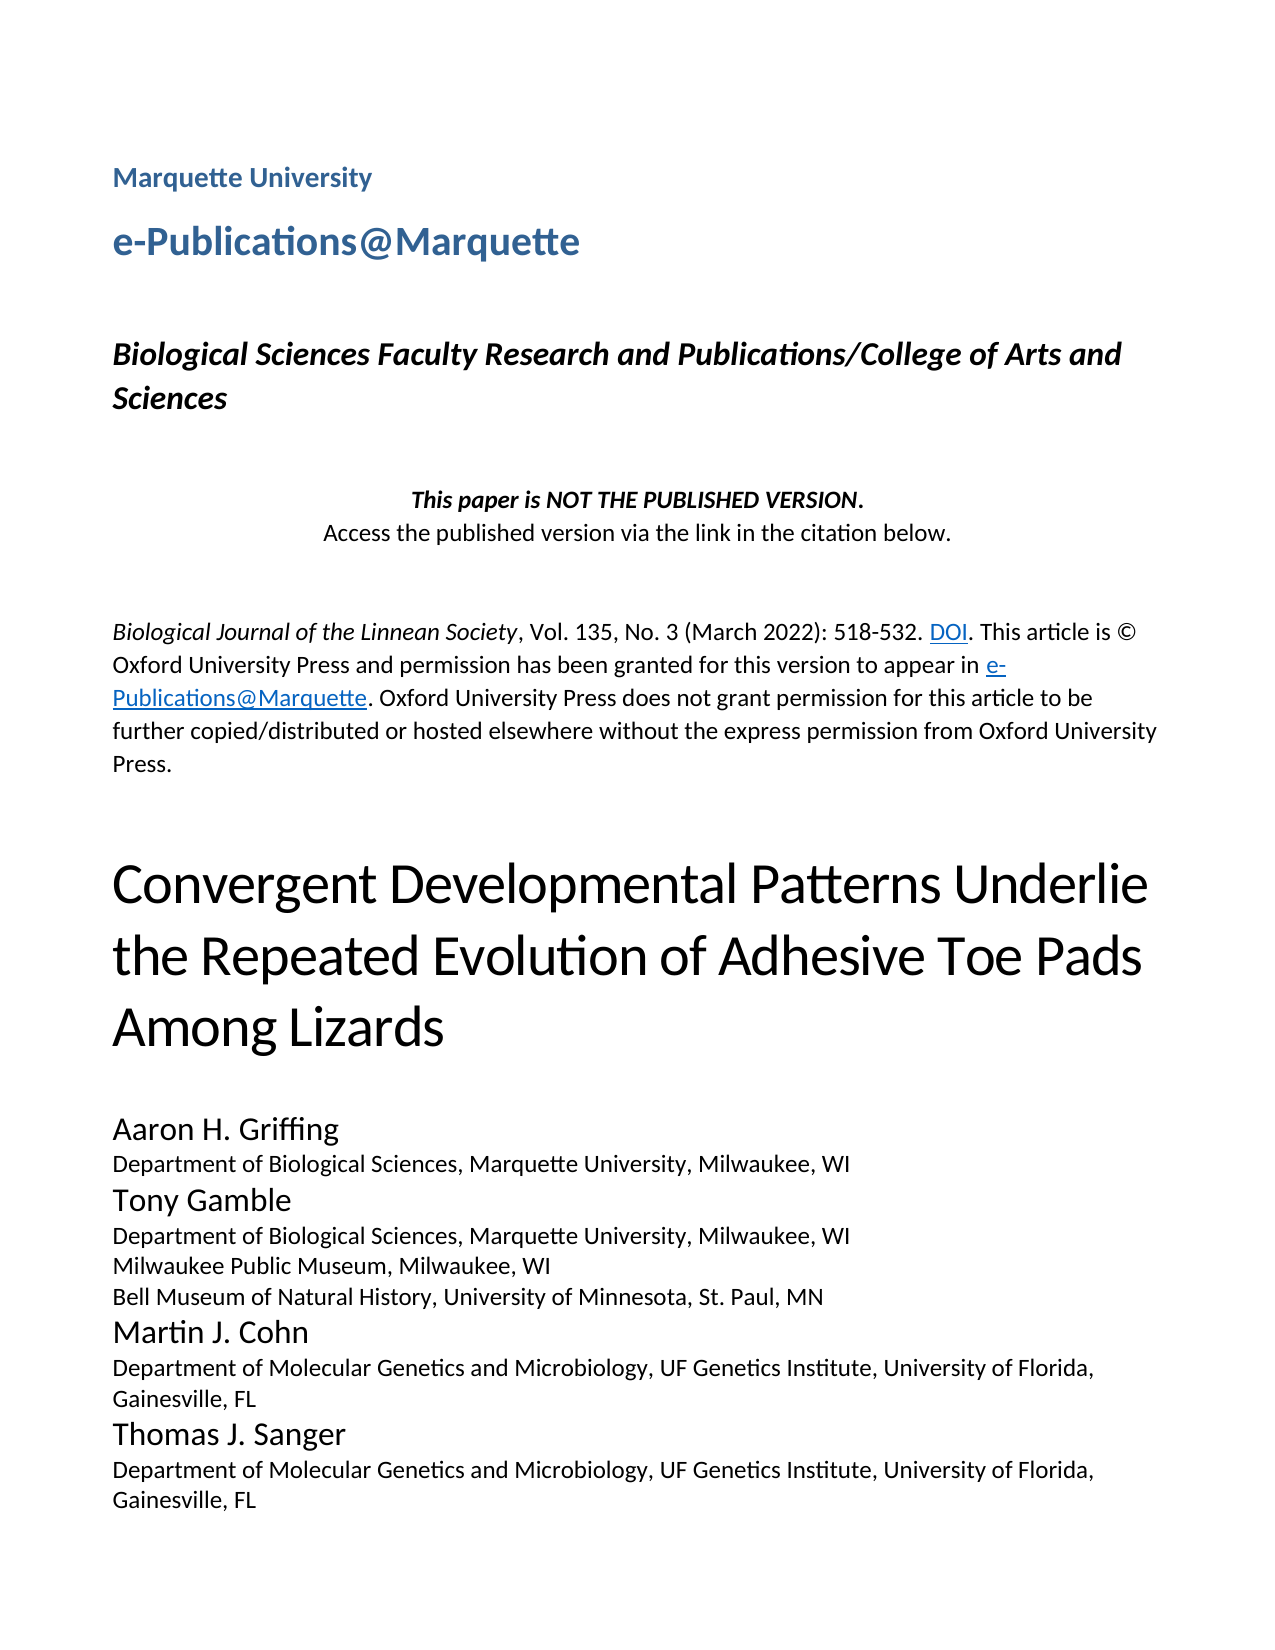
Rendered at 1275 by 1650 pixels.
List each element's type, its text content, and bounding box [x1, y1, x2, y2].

text Department of Molecular Genetics and Microbiology, UF Genetics Institute, University of Florida, Gainesville, FL [112, 1454, 1162, 1515]
text Department of Molecular Genetics and Microbiology, UF Genetics Institute, University of Florida, Gainesville, FL [112, 1352, 1162, 1413]
text Martin J. Cohn [112, 1311, 1162, 1352]
text Aaron H. Griffing [112, 1108, 1162, 1149]
title Convergent Developmental Patterns Underlie the Repeated Evolution of Adhesive Toe Pads Among Lizards [112, 847, 1162, 1061]
text Department of Biological Sciences, Marquette University, Milwaukee, WI [112, 1220, 1162, 1250]
text Access the published version via the link in the citation below. [112, 517, 1162, 548]
text Tony Gamble [112, 1179, 1162, 1220]
text Thomas J. Sanger [112, 1413, 1162, 1454]
text Biological Sciences Faculty Research and Publications/College of Arts and Sciences [112, 333, 1162, 418]
text Bell Museum of Natural History, University of Minnesota, St. Paul, MN [112, 1281, 1162, 1311]
text Biological Journal of the Linnean Society, Vol. 135, No. 3 (March 2022): 518-532. DOI. This article is © Oxford University Press and permission has been granted for this version to appear in e-Publications@Marquette. Oxford University Press does not grant permission for this article to be further copied/distributed or hosted elsewhere without the express permission from Oxford University Press. [112, 616, 1162, 779]
text Department of Biological Sciences, Marquette University, Milwaukee, WI [112, 1149, 1162, 1179]
text This paper is NOT THE PUBLISHED VERSION. [112, 484, 1162, 515]
text e-Publications@Marquette [112, 214, 1162, 265]
text Marquette University [112, 159, 1162, 195]
text Milwaukee Public Museum, Milwaukee, WI [112, 1250, 1162, 1281]
